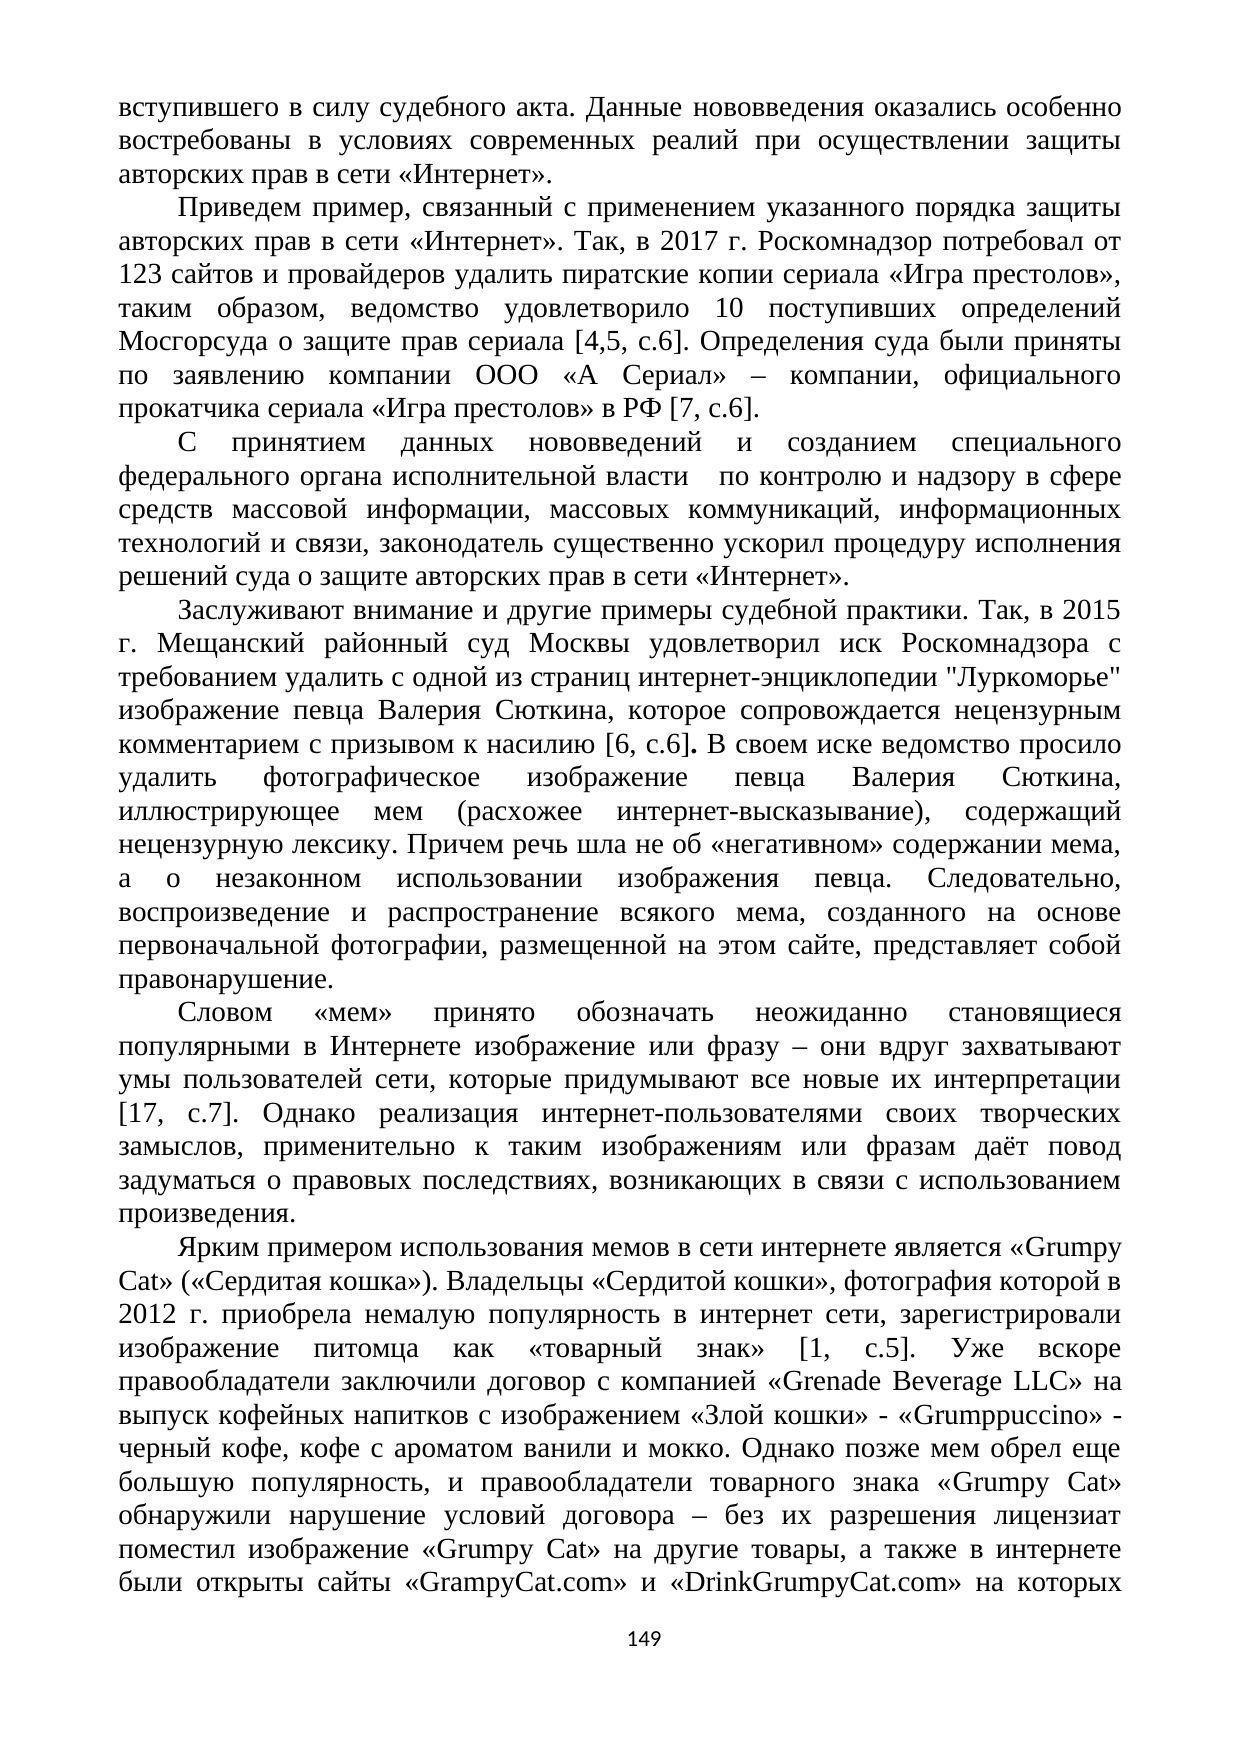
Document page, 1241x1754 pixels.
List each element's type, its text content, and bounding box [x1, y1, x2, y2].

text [118, 1229, 1122, 1598]
text Заслуживают внимание и другие примеры судебной практики. Так, в 2015 г. Мещанский районный суд Москвы удовлетворил иск Роскомнадзора с требованием удалить с одной из страниц интернет-энциклопедии "Луркоморье" изображение певца Валерия Сюткина, которое сопровождается нецензурным комментарием с призывом к насилию [6, с.6]. В своем иске ведомство просило удалить фотографическое изображение певца Валерия Сюткина, иллюстрирующее мем (расхожее интернет-высказывание), содержащий нецензурную лексику. Причем речь шла не об «негативном» содержании мема, а о незаконном использовании изображения певца. Следовательно, воспроизведение и распространение всякого мема, созданного на основе первоначальной фотографии, размещенной на этом сайте, представляет собой правонарушение. [118, 592, 1122, 994]
text Словом «мем» принято обозначать неожиданно становящиеся популярными в Интернете изображение или фразу – они вдруг захватывают умы пользователей сети, которые придумывают все новые их интерпретации [17, с.7]. Однако реализация интернет-пользователями своих творческих замыслов, применительно к таким изображениям или фразам даёт повод задуматься о правовых последствиях, возникающих в связи с использованием произведения. [118, 994, 1122, 1229]
text Приведем пример, связанный с применением указанного порядка защиты авторских прав в сети «Интернет». Так, в 2017 г. Роскомнадзор потребовал от 123 сайтов и провайдеров удалить пиратские копии сериала «Игра престолов», таким образом, ведомство удовлетворило 10 поступивших определений Мосгорсуда о защите прав сериала [4,5, с.6]. Определения суда были приняты по заявлению компании ООО «А Сериал» – компании, официального прокатчика сериала «Игра престолов» в РФ [7, с.6]. [118, 189, 1122, 424]
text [118, 89, 1122, 189]
text С принятием данных нововведений и созданием специального федерального органа исполнительной власти по контролю и надзору в сфере средств массовой информации, массовых коммуникаций, информационных технологий и связи, законодатель существенно ускорил процедуру исполнения решений суда о защите авторских прав в сети «Интернет». [118, 424, 1122, 592]
